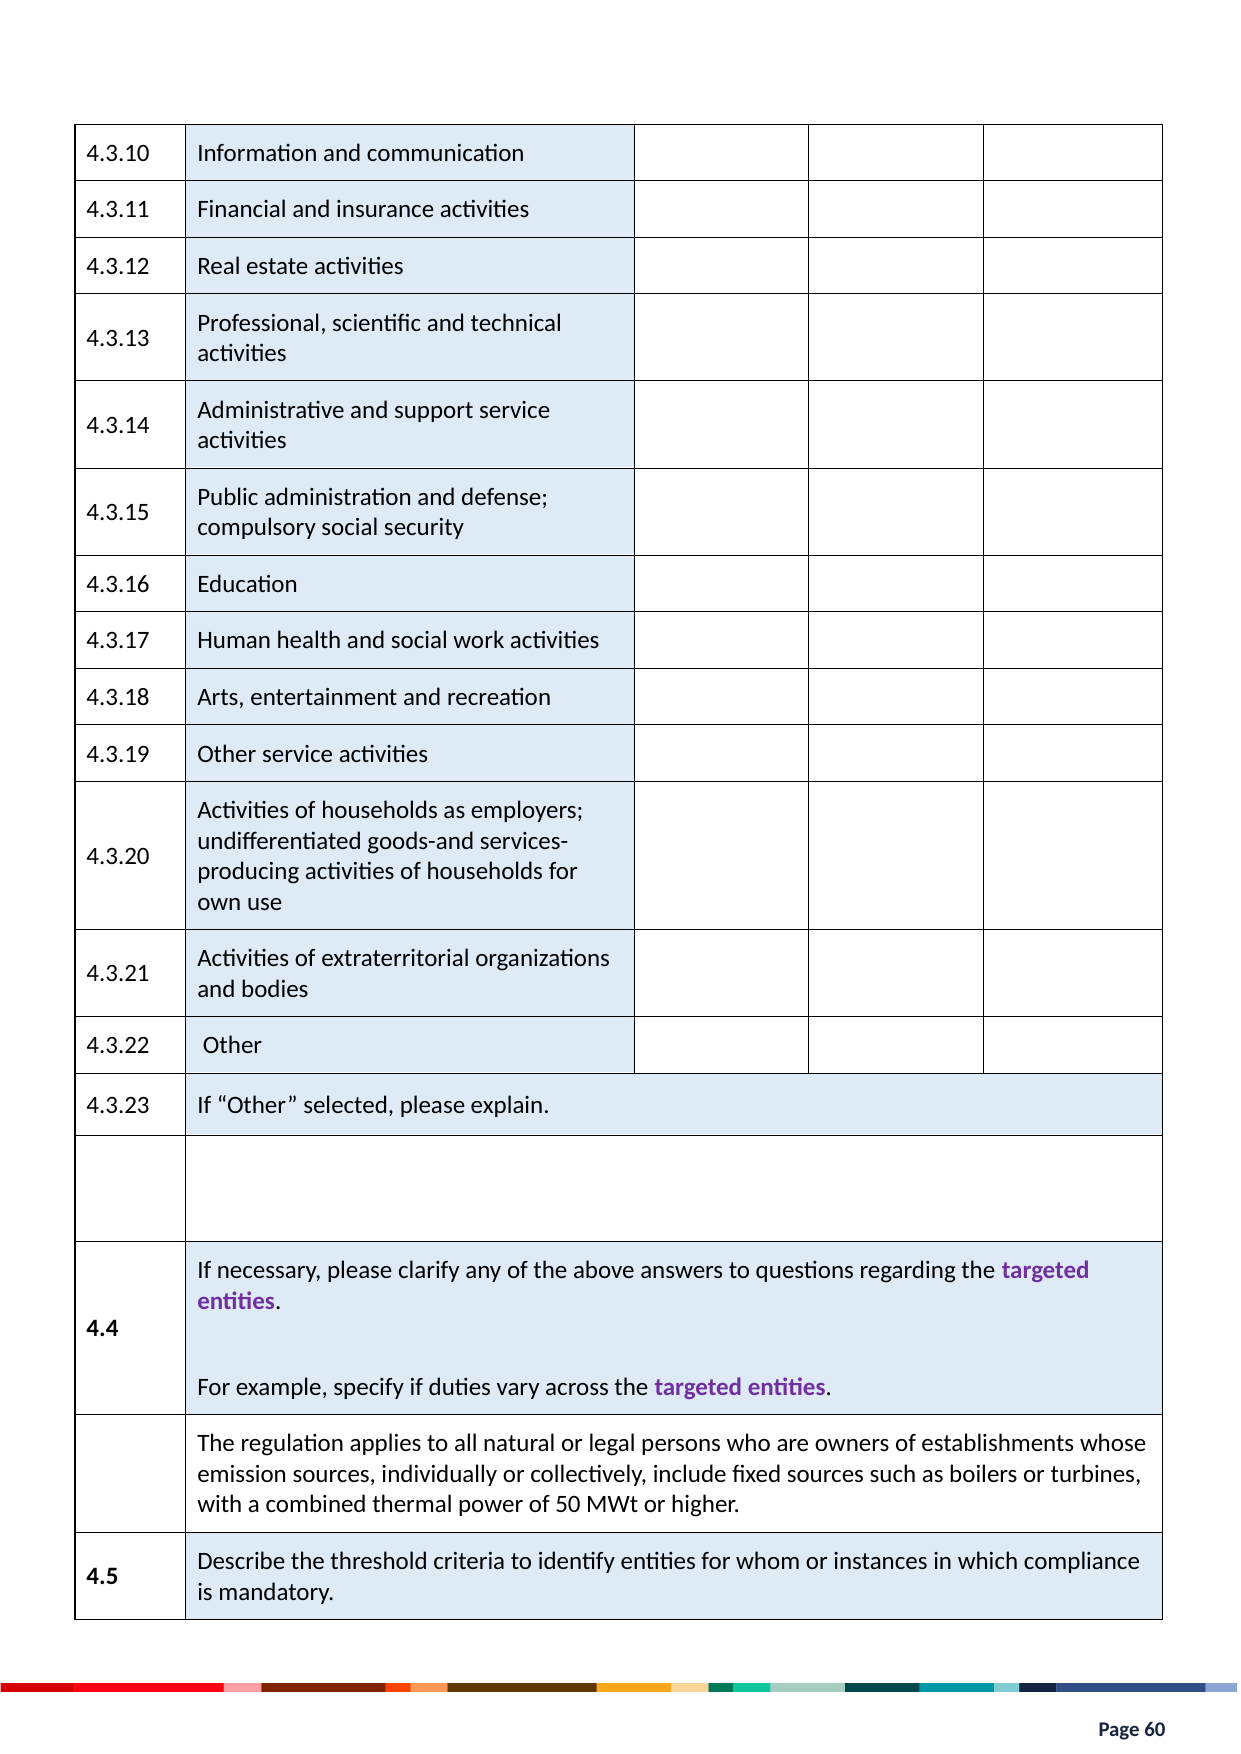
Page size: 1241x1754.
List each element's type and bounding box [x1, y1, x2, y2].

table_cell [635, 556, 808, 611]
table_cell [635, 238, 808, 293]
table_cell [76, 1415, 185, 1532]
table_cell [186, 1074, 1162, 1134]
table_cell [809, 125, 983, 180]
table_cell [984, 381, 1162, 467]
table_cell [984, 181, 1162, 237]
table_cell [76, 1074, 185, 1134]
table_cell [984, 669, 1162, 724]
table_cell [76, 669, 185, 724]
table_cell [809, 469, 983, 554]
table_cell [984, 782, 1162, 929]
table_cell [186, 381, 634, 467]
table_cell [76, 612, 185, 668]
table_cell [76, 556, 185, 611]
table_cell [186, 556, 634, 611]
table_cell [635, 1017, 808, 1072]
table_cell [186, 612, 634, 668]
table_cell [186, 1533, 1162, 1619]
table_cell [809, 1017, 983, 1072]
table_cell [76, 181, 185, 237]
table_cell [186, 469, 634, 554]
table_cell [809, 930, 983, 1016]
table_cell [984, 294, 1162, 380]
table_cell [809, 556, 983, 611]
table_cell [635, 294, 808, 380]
picture [0, 1683, 1236, 1692]
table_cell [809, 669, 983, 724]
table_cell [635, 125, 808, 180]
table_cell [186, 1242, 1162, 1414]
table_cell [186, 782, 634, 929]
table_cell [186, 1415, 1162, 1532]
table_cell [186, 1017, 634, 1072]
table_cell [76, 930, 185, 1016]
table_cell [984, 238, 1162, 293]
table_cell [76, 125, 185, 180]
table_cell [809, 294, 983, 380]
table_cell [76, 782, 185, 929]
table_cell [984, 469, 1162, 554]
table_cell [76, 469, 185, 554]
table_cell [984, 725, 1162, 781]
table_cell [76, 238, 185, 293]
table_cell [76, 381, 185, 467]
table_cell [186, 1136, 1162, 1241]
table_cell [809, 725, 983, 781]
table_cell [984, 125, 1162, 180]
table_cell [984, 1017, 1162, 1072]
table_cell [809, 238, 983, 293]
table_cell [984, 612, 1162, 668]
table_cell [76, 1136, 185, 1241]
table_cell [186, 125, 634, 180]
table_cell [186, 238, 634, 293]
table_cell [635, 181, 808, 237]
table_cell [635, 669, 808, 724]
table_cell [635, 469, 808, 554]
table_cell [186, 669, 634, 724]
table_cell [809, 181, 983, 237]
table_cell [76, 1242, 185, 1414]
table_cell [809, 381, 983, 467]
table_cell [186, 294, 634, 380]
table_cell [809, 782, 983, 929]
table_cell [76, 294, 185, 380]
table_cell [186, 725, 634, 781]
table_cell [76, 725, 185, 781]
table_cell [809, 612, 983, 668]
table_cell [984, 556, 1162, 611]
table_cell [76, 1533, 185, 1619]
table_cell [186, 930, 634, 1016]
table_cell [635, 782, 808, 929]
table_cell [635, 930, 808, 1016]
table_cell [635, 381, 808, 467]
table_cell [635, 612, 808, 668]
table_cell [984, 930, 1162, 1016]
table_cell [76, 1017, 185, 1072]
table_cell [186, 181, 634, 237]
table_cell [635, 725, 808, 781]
